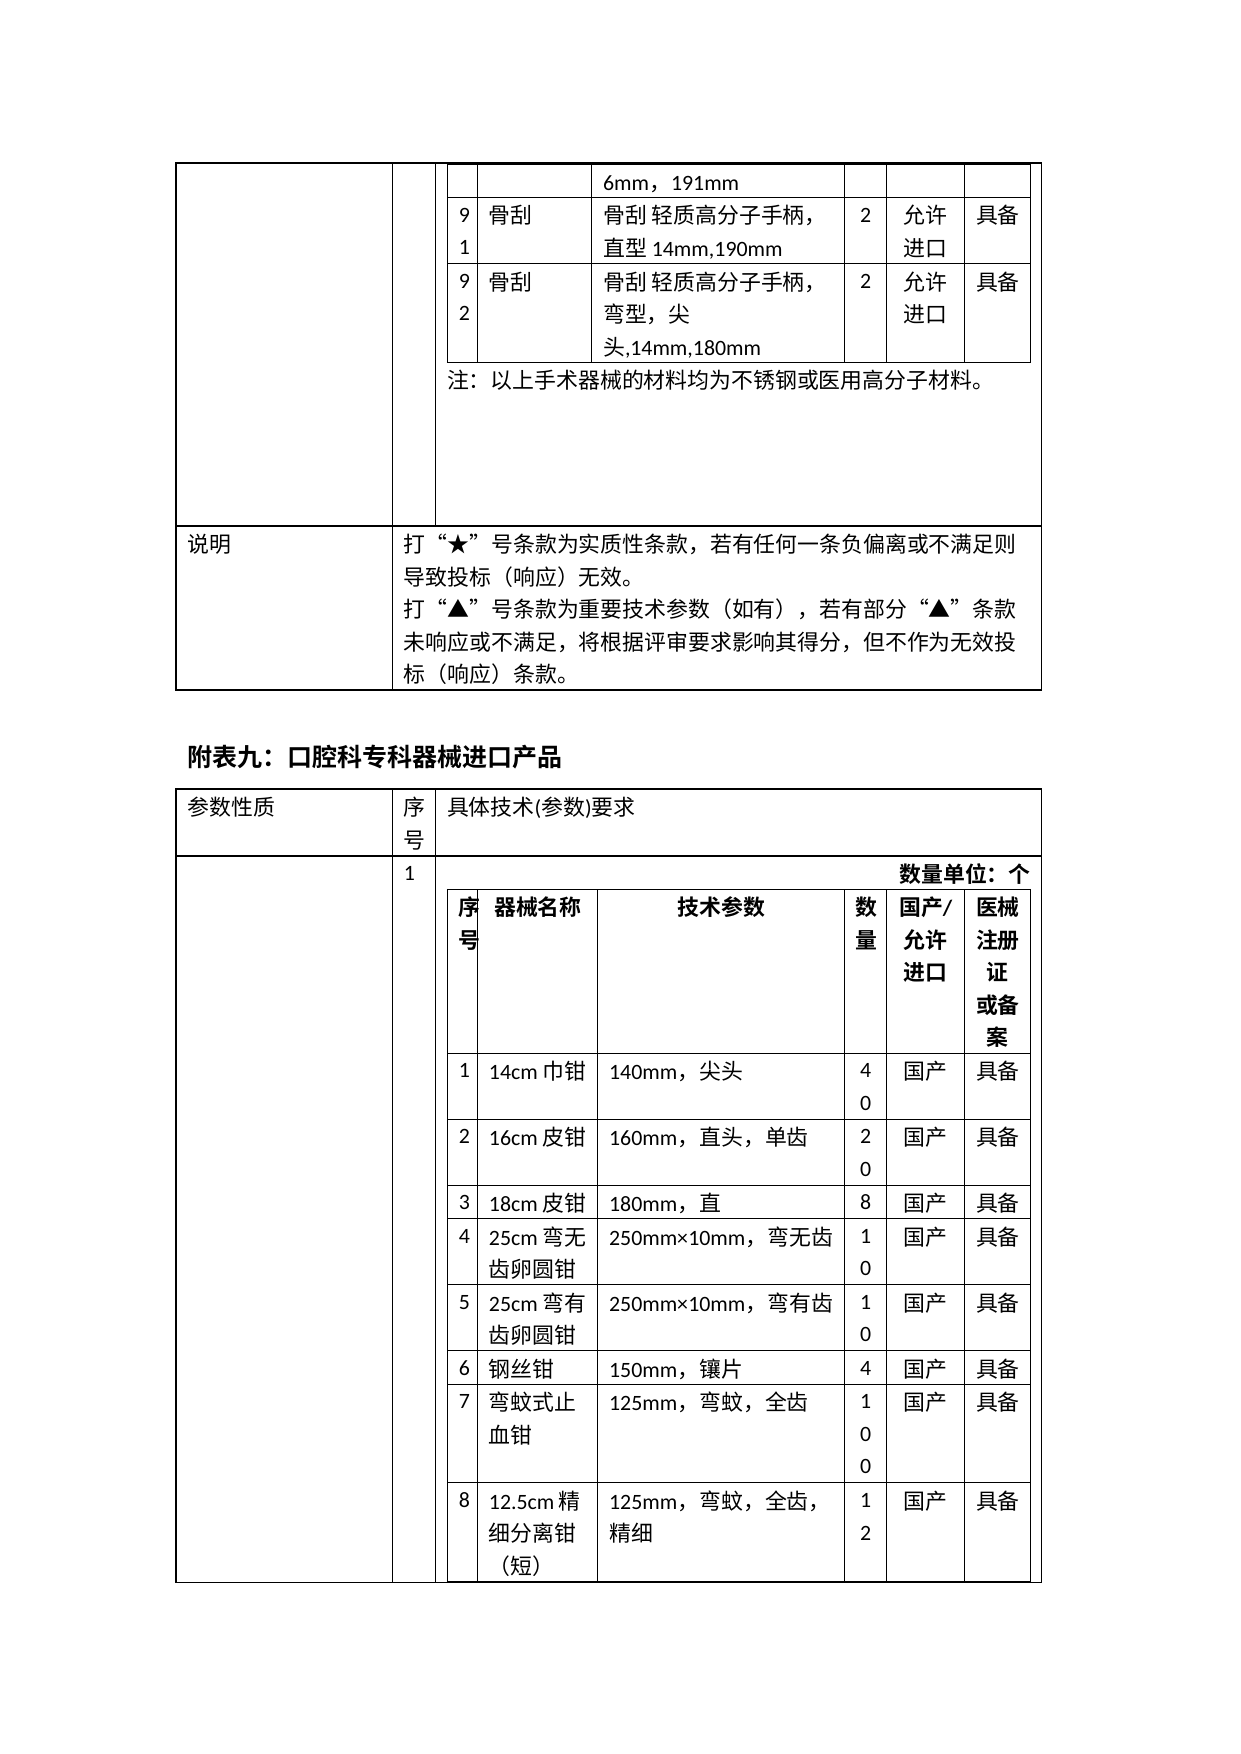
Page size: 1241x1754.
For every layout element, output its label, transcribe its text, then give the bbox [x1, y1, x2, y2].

table_cell 打“★”号条款为实质性条款，若有任何一条负偏离或不满足则导致投标（响应）无效。 打“▲”号条款为重要技术参数（如有），若有部分“▲”条款未响应或不满足，将根据评审要求影响其得分，但不作为无效投标（响应）条款。 [393, 527, 1041, 689]
text 附表九：口腔科专科器械进口产品 [187, 723, 1053, 788]
table_cell 1 [393, 164, 435, 525]
table_header 参数性质 [177, 790, 392, 855]
table_header 序号 [393, 790, 435, 855]
table_cell 数量单位：个 注：以上手术器械的材料均为不锈钢或医用高分子材料。 [436, 857, 1041, 1582]
table_header 具体技术(参数)要求 [436, 790, 1041, 855]
table_cell 数量单位：个 注：以上手术器械的材料均为不锈钢或医用高分子材料。 [436, 164, 1041, 525]
table_cell [177, 857, 392, 1582]
table_cell 1 [393, 857, 435, 1582]
table_cell 说明 [177, 527, 392, 689]
table_cell [177, 164, 392, 525]
